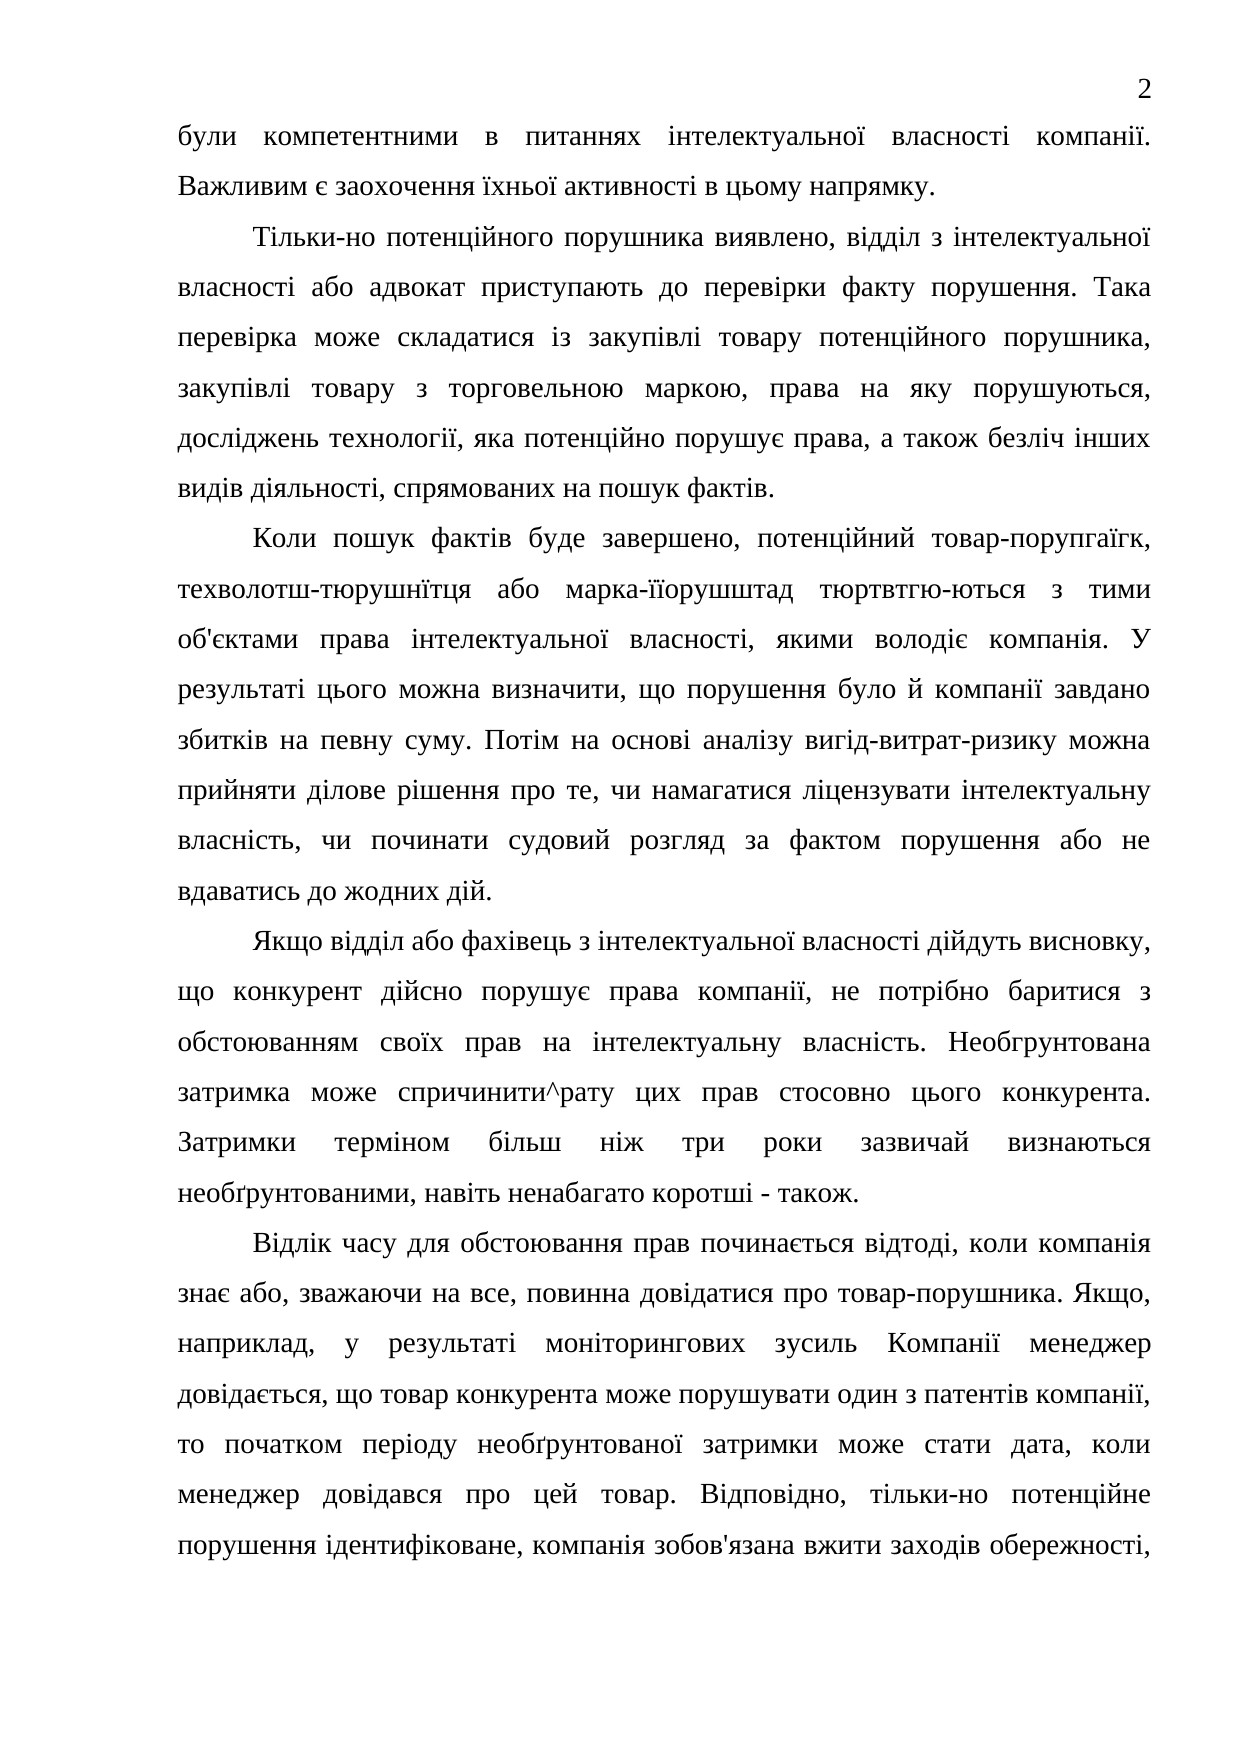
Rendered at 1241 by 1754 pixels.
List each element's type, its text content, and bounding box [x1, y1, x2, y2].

text Коли пошук фактів буде завершено, потенційний товар-порупгаїгк, техволотш-тюрушнїтця або марка-їїорушштад тюртвтгю-ються з тими об'єктами права інтелектуальної власності, якими володіє компанія. У результаті цього можна визначити, що порушення було й компанії завдано збитків на певну суму. Потім на основі аналізу вигід-витрат-ризику можна прийняти ділове рішення про те, чи намагатися ліцензувати інтелектуальну власність, чи починати судовий розгляд за фактом порушення або не вдаватись до жодних дій. [177, 521, 1152, 906]
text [177, 118, 1152, 202]
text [177, 1225, 1152, 1560]
text Тільки-но потенційного порушника виявлено, відділ з інтелектуальної власності або адвокат приступають до перевірки факту порушення. Така перевірка може складатися із закупівлі товару потенційного порушника, закупівлі товару з торговельною маркою, права на яку порушуються, досліджень технології, яка потенційно порушує права, а також безліч інших видів діяльності, спрямованих на пошук фактів. [177, 219, 1152, 504]
text Якщо відділ або фахівець з інтелектуальної власності дійдуть висновку, що конкурент дійсно порушує права компанії, не потрібно баритися з обстоюванням своїх прав на інтелектуальну власність. Необгрунтована затримка може спричинити^рату цих прав стосовно цього конкурента. Затримки терміном більш ніж три роки зазвичай визнаються необґрунтованими, навіть ненабагато коротші - також. [177, 923, 1152, 1208]
